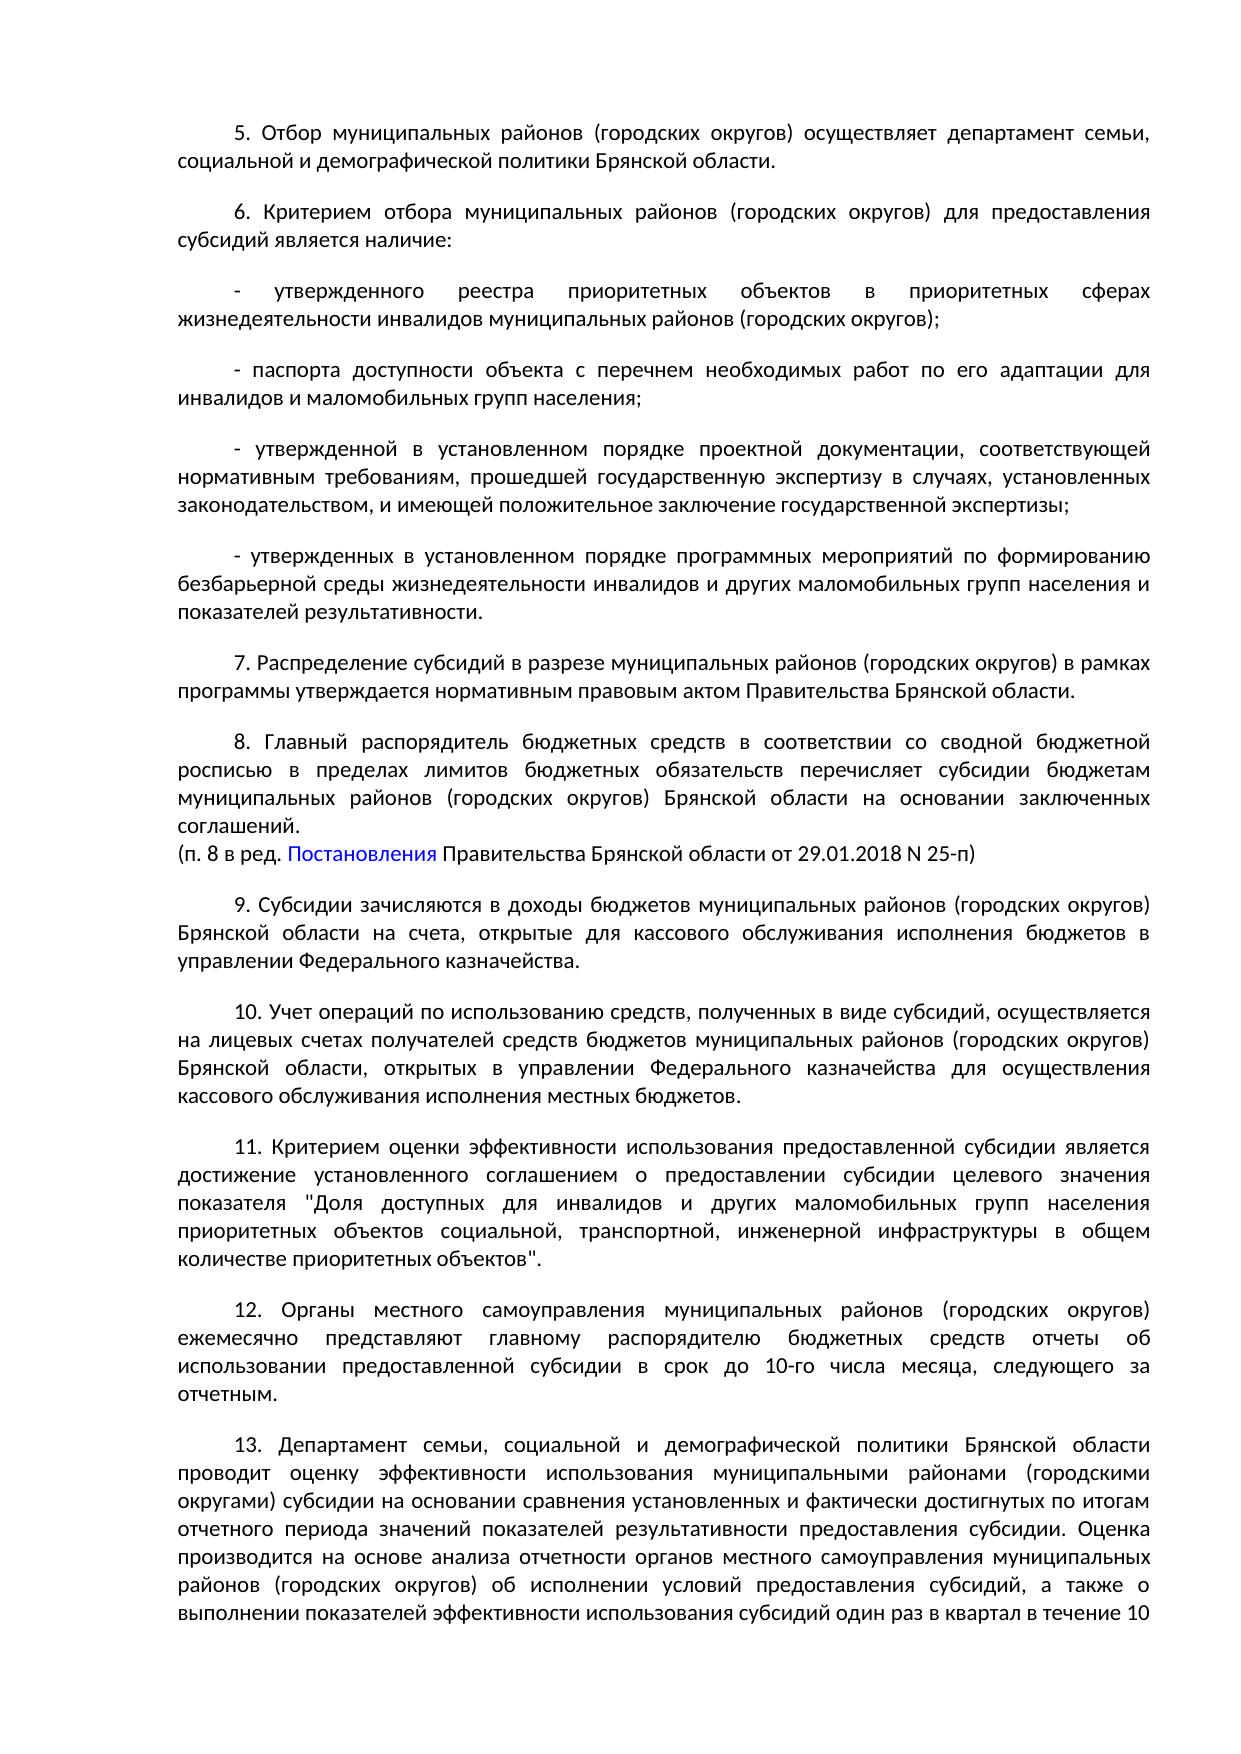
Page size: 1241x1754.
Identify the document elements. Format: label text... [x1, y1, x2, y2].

text 6. Критерием отбора муниципальных районов (городских округов) для предоставления субсидий является наличие: [177, 197, 1152, 253]
text 7. Распределение субсидий в разрезе муниципальных районов (городских округов) в рамках программы утверждается нормативным правовым актом Правительства Брянской области. [177, 648, 1152, 704]
text 9. Субсидии зачисляются в доходы бюджетов муниципальных районов (городских округов) Брянской области на счета, открытые для кассового обслуживания исполнения бюджетов в управлении Федерального казначейства. [177, 890, 1152, 974]
text - утвержденной в установленном порядке проектной документации, соответствующей нормативным требованиям, прошедшей государственную экспертизу в случаях, установленных законодательством, и имеющей положительное заключение государственной экспертизы; [177, 434, 1152, 518]
text 10. Учет операций по использованию средств, полученных в виде субсидий, осуществляется на лицевых счетах получателей средств бюджетов муниципальных районов (городских округов) Брянской области, открытых в управлении Федерального казначейства для осуществления кассового обслуживания исполнения местных бюджетов. [177, 997, 1152, 1109]
text 5. Отбор муниципальных районов (городских округов) осуществляет департамент семьи, социальной и демографической политики Брянской области. [177, 118, 1152, 174]
text - утвержденного реестра приоритетных объектов в приоритетных сферах жизнедеятельности инвалидов муниципальных районов (городских округов); [177, 276, 1152, 332]
text - утвержденных в установленном порядке программных мероприятий по формированию безбарьерной среды жизнедеятельности инвалидов и других маломобильных групп населения и показателей результативности. [177, 541, 1152, 625]
text 12. Органы местного самоуправления муниципальных районов (городских округов) ежемесячно представляют главному распорядителю бюджетных средств отчеты об использовании предоставленной субсидии в срок до 10-го числа месяца, следующего за отчетным. [177, 1295, 1152, 1407]
text - паспорта доступности объекта с перечнем необходимых работ по его адаптации для инвалидов и маломобильных групп населения; [177, 355, 1152, 411]
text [177, 1430, 1152, 1626]
text 11. Критерием оценки эффективности использования предоставленной субсидии является достижение установленного соглашением о предоставлении субсидии целевого значения показателя "Доля доступных для инвалидов и других маломобильных групп населения приоритетных объектов социальной, транспортной, инженерной инфраструктуры в общем количестве приоритетных объектов". [177, 1132, 1152, 1272]
text 8. Главный распорядитель бюджетных средств в соответствии со сводной бюджетной росписью в пределах лимитов бюджетных обязательств перечисляет субсидии бюджетам муниципальных районов (городских округов) Брянской области на основании заключенных соглашений. [177, 727, 1152, 839]
text (п. 8 в ред. Постановления Правительства Брянской области от 29.01.2018 N 25-п) [177, 839, 1152, 867]
